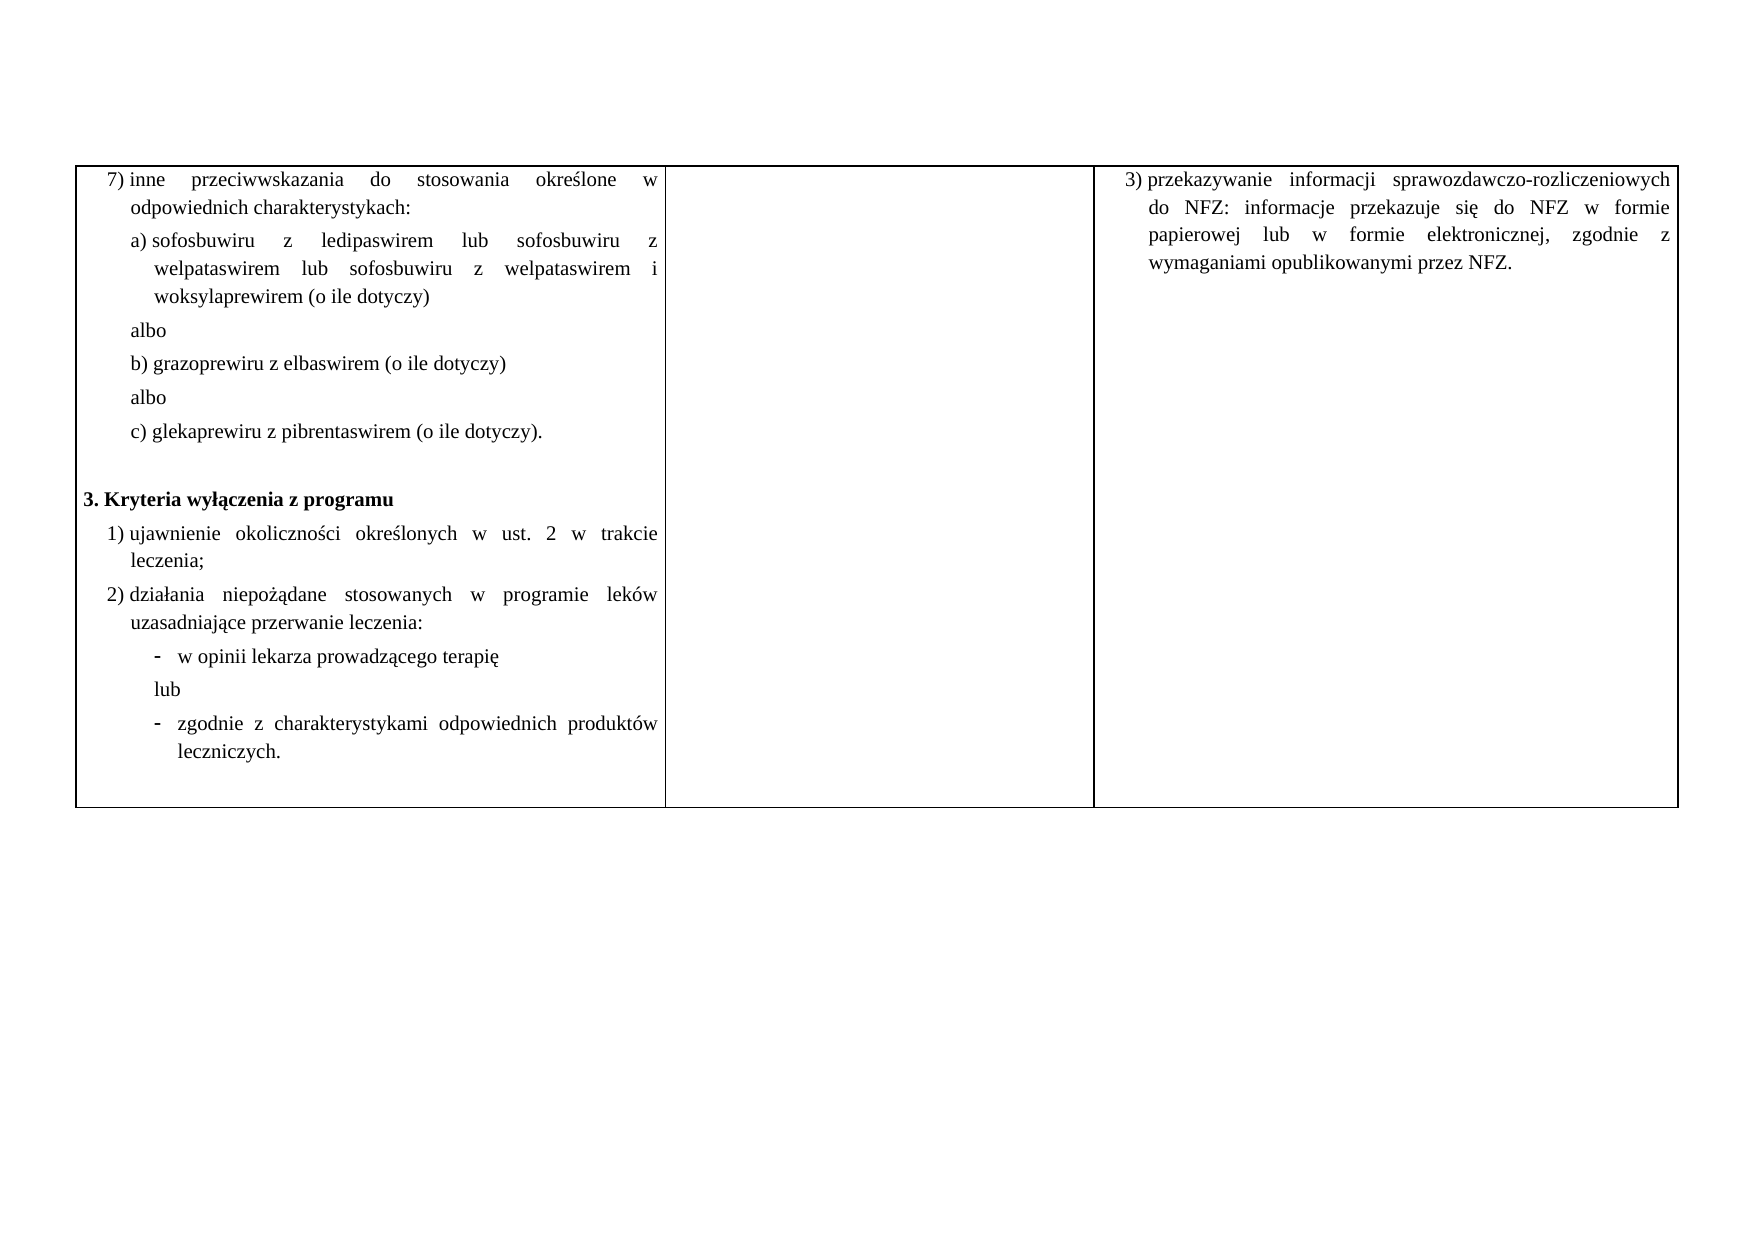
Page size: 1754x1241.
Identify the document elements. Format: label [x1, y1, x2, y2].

table_cell [1095, 167, 1677, 807]
table_cell [77, 167, 665, 807]
table_cell [666, 167, 1093, 807]
